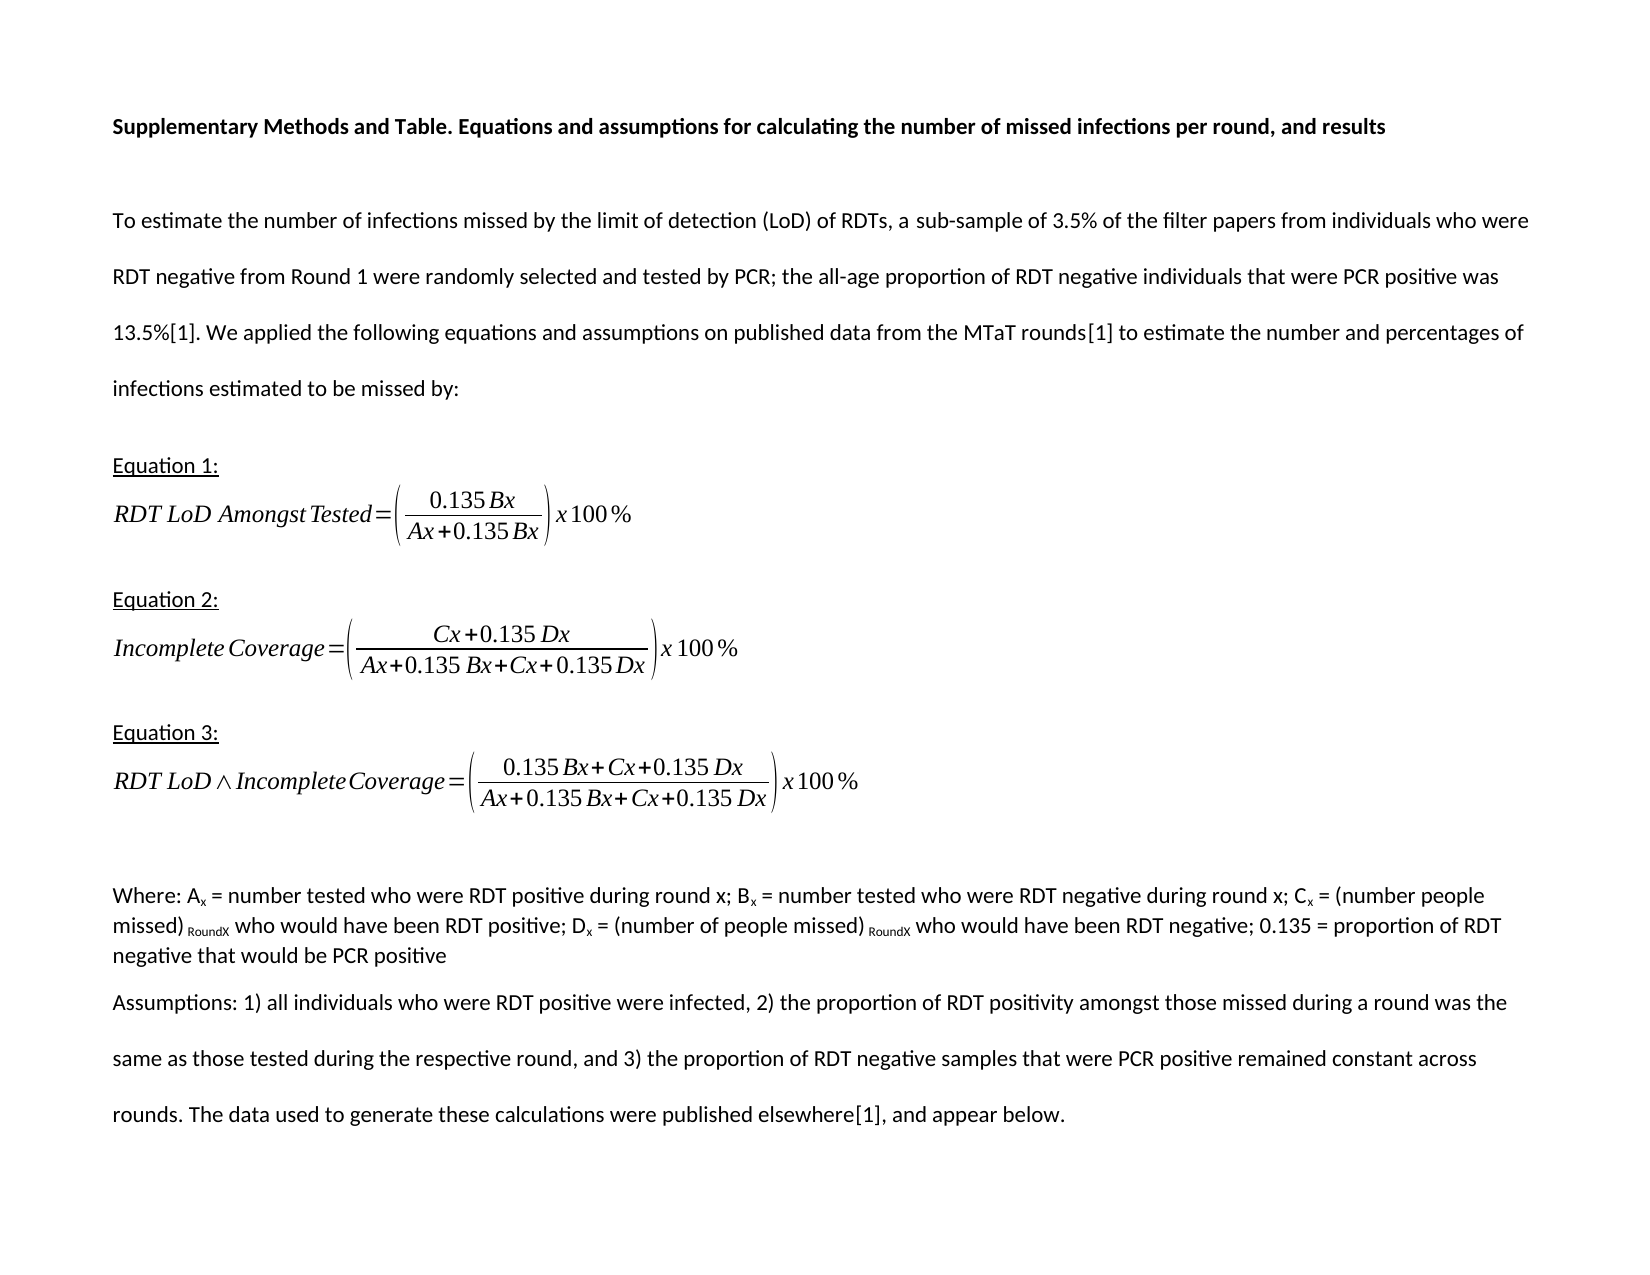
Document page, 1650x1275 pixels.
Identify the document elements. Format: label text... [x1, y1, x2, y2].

text Where: Ax = number tested who were RDT positive during round x; Bx = number tested who were RDT negative during round x; Cx = (number people missed) RoundX who would have been RDT positive; Dx = (number of people missed) RoundX who would have been RDT negative; 0.135 = proportion of RDT negative that would be PCR positive [112, 881, 1537, 970]
list Equation 2: [112, 585, 1537, 613]
list Equation 1: [112, 451, 1537, 548]
text To estimate the number of infections missed by the limit of detection (LoD) of RDTs, a sub-sample of 3.5% of the filter papers from individuals who were RDT negative from Round 1 were randomly selected and tested by PCR; the all-age proportion of RDT negative individuals that were PCR positive was 13.5%[1]. We applied the following equations and assumptions on published data from the MTaT rounds[1] to estimate the number and percentages of infections estimated to be missed by: [112, 206, 1537, 402]
text Supplementary Methods and Table. Equations and assumptions for calculating the number of missed infections per round, and results [112, 112, 1537, 141]
text Assumptions: 1) all individuals who were RDT positive were infected, 2) the proportion of RDT positivity amongst those missed during a round was the same as those tested during the respective round, and 3) the proportion of RDT negative samples that were PCR positive remained constant across rounds. The data used to generate these calculations were published elsewhere[1], and appear below. [112, 988, 1537, 1129]
list Equation 3: [112, 718, 1537, 746]
